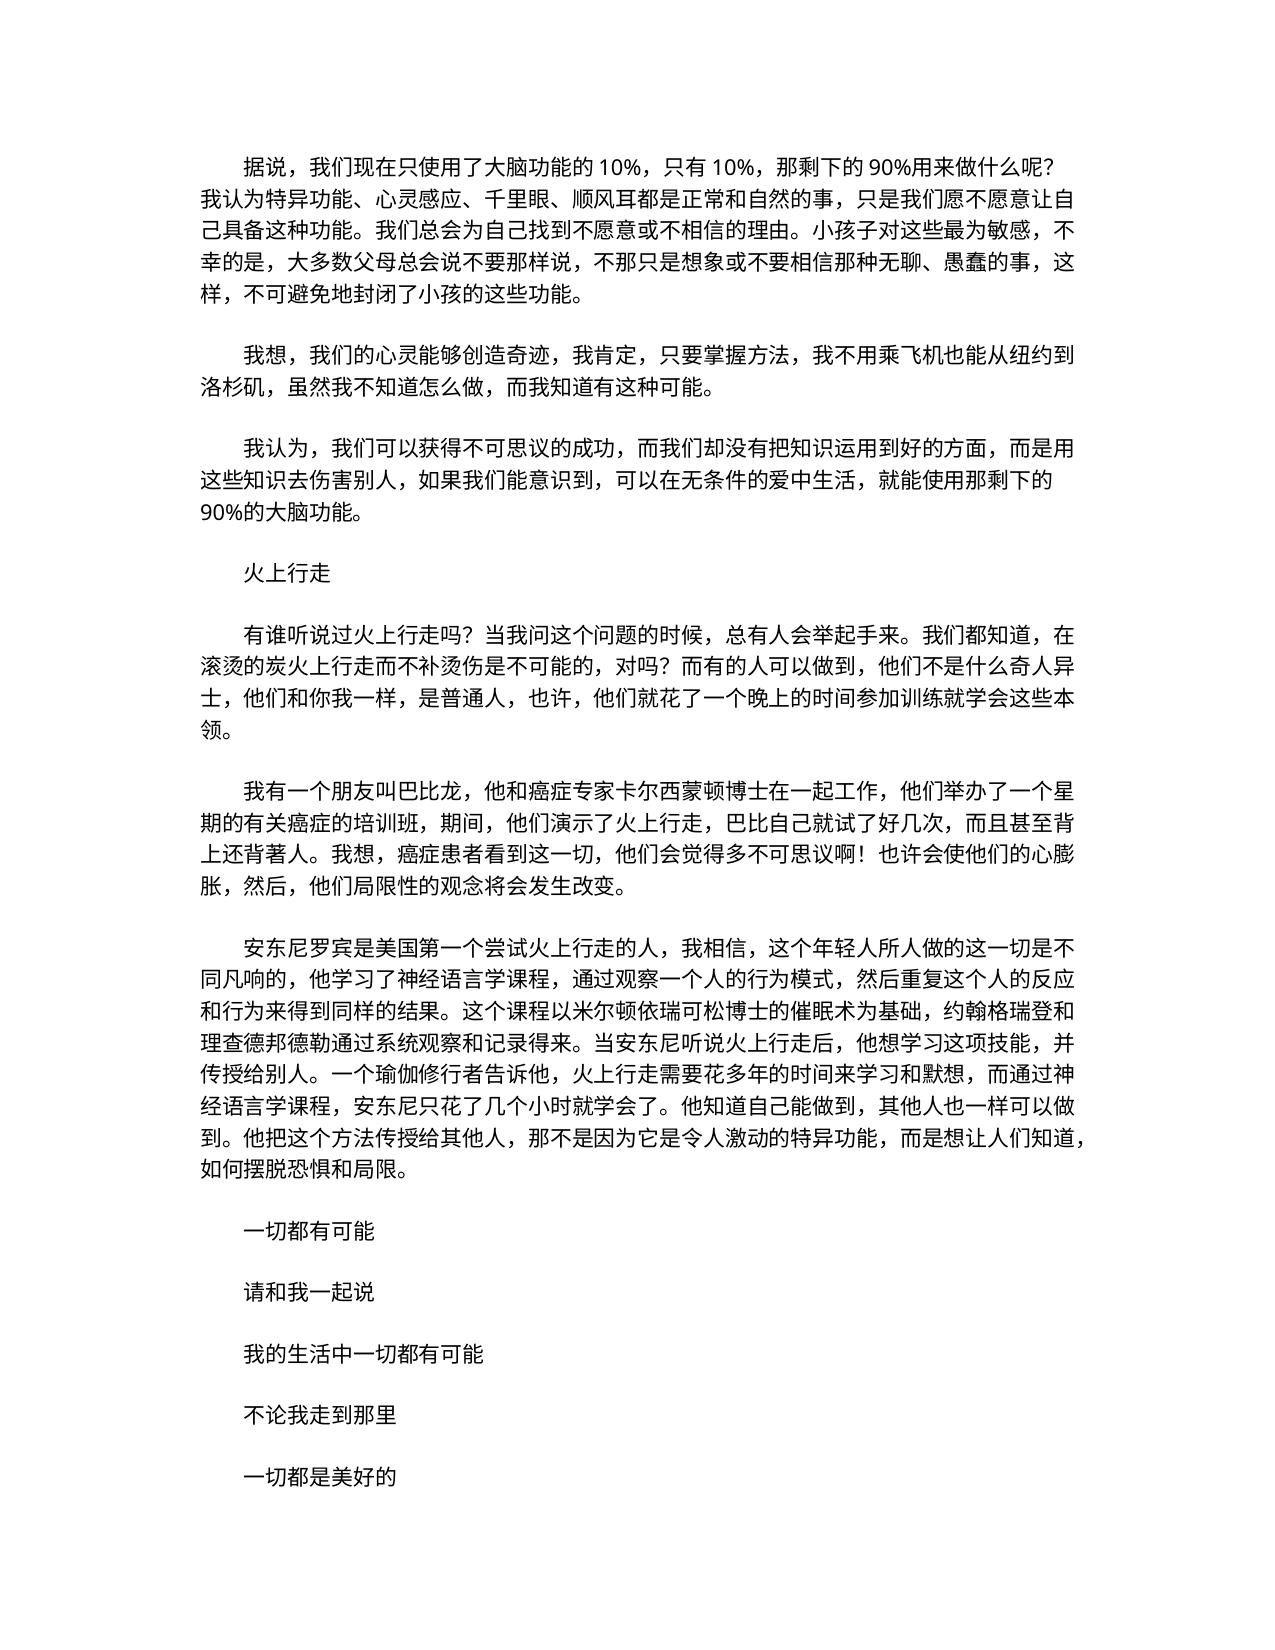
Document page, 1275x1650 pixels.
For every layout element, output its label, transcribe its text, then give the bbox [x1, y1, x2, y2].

text 安东尼罗宾是美国第一个尝试火上行走的人，我相信，这个年轻人所人做的这一切是不同凡响的，他学习了神经语言学课程，通过观察一个人的行为模式，然后重复这个人的反应和行为来得到同样的结果。这个课程以米尔顿依瑞可松博士的催眠术为基础，约翰格瑞登和理查德邦德勒通过系统观察和记录得来。当安东尼听说火上行走后，他想学习这项技能，并传授给别人。一个瑜伽修行者告诉他，火上行走需要花多年的时间来学习和默想，而通过神经语言学课程，安东尼只花了几个小时就学会了。他知道自己能做到，其他人也一样可以做到。他把这个方法传授给其他人，那不是因为它是令人激动的特异功能，而是想让人们知道，如何摆脱恐惧和局限。 [200, 931, 1075, 1184]
text 火上行走 [200, 556, 1075, 588]
text 我认为，我们可以获得不可思议的成功，而我们却没有把知识运用到好的方面，而是用这些知识去伤害别人，如果我们能意识到，可以在无条件的爱中生活，就能使用那剩下的90%的大脑功能。 [200, 431, 1075, 526]
text 不论我走到那里 [200, 1398, 1075, 1430]
text 一切都有可能 [200, 1214, 1075, 1245]
text 我的生活中一切都有可能 [200, 1337, 1075, 1368]
text 我有一个朋友叫巴比龙，他和癌症专家卡尔西蒙顿博士在一起工作，他们举办了一个星期的有关癌症的培训班，期间，他们演示了火上行走，巴比自己就试了好几次，而且甚至背上还背著人。我想，癌症患者看到这一切，他们会觉得多不可思议啊！也许会使他们的心膨胀，然后，他们局限性的观念将会发生改变。 [200, 774, 1075, 901]
text 一切都是美好的 [200, 1459, 1075, 1491]
text 请和我一起说 [200, 1275, 1075, 1307]
text 有谁听说过火上行走吗？当我问这个问题的时候，总有人会举起手来。我们都知道，在滚烫的炭火上行走而不补烫伤是不可能的，对吗？而有的人可以做到，他们不是什么奇人异士，他们和你我一样，是普通人，也许，他们就花了一个晚上的时间参加训练就学会这些本领。 [200, 618, 1075, 744]
text 我想，我们的心灵能够创造奇迹，我肯定，只要掌握方法，我不用乘飞机也能从纽约到洛杉矶，虽然我不知道怎么做，而我知道有这种可能。 [200, 338, 1075, 402]
text 据说，我们现在只使用了大脑功能的10%，只有10%，那剩下的90%用来做什么呢？我认为特异功能、心灵感应、千里眼、顺风耳都是正常和自然的事，只是我们愿不愿意让自己具备这种功能。我们总会为自己找到不愿意或不相信的理由。小孩子对这些最为敏感，不幸的是，大多数父母总会说不要那样说，不那只是想象或不要相信那种无聊、愚蠢的事，这样，不可避免地封闭了小孩的这些功能。 [200, 150, 1075, 308]
